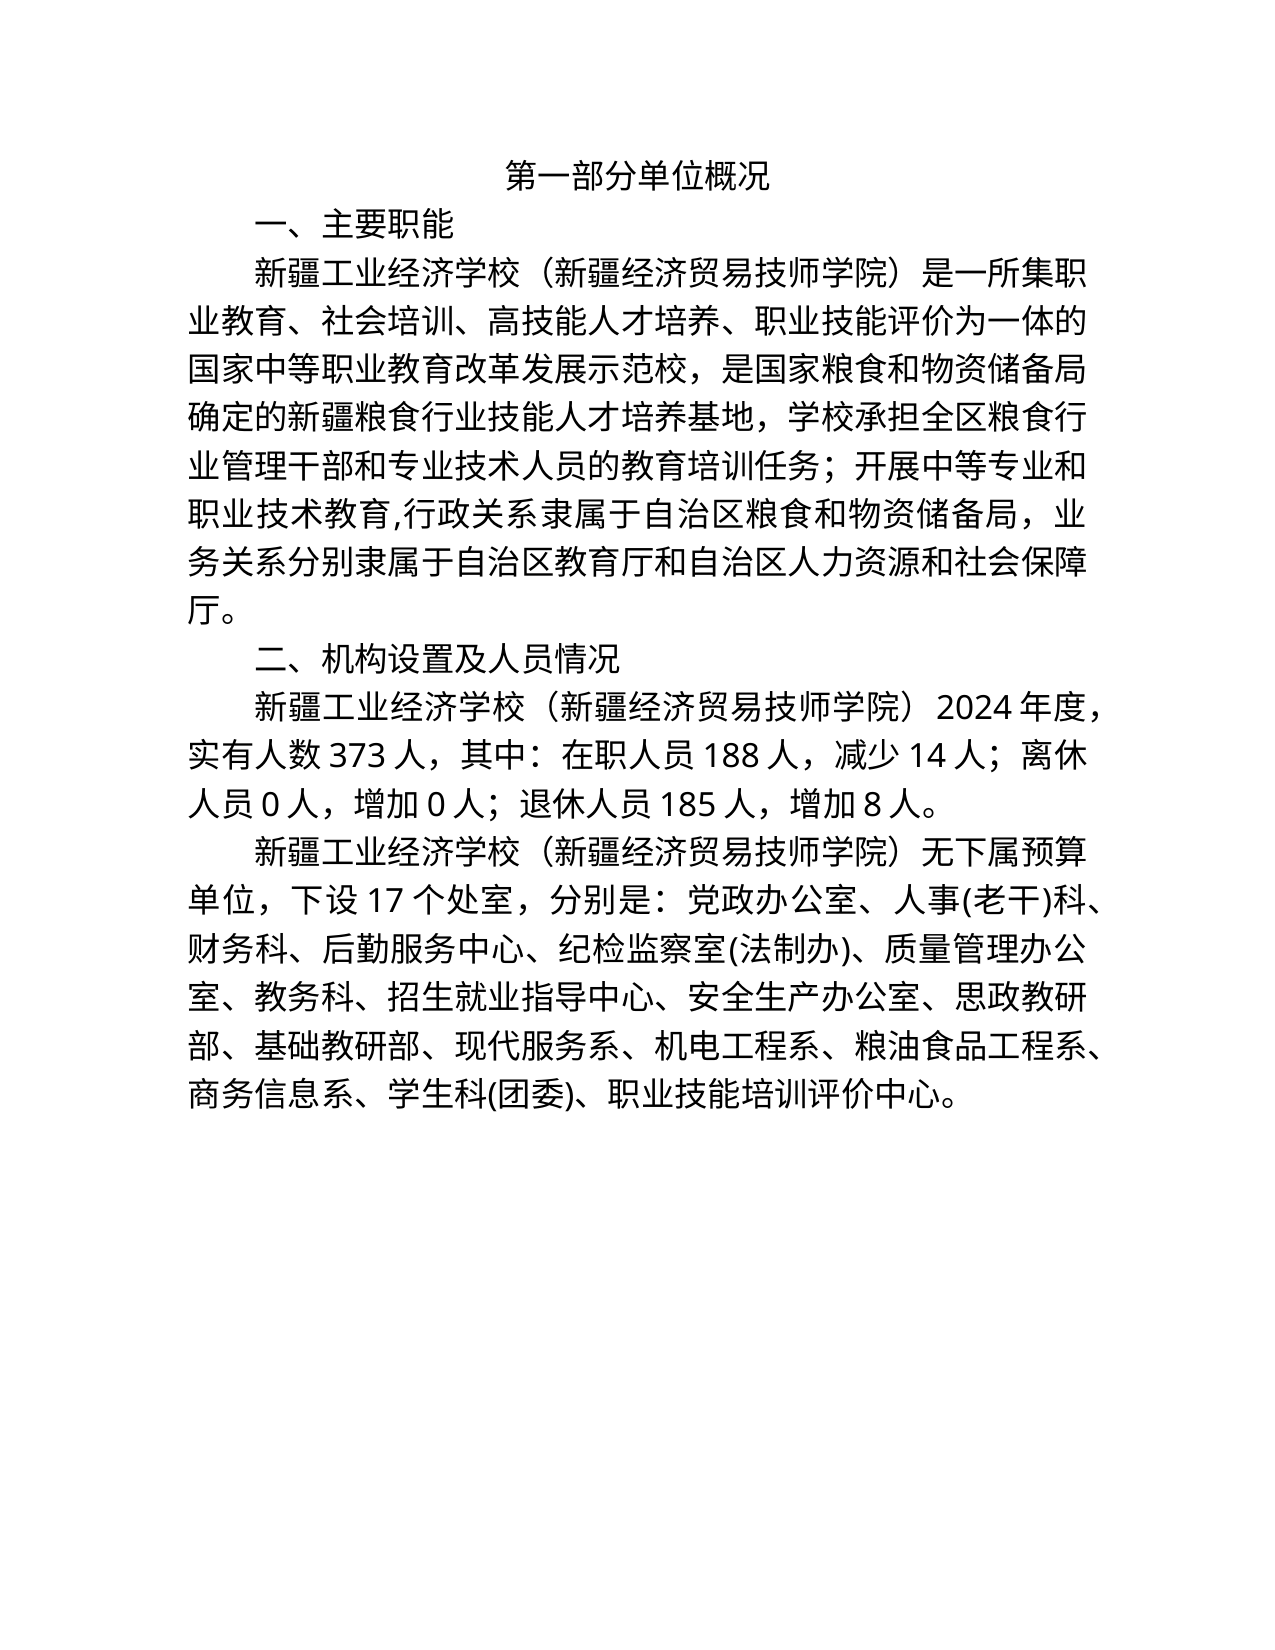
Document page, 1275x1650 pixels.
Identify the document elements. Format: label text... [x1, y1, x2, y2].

text 第一部分单位概况 [187, 150, 1087, 198]
text 新疆工业经济学校（新疆经济贸易技师学院）无下属预算单位，下设17个处室，分别是：党政办公室、人事(老干)科、财务科、后勤服务中心、纪检监察室(法制办)、质量管理办公室、教务科、招生就业指导中心、安全生产办公室、思政教研部、基础教研部、现代服务系、机电工程系、粮油食品工程系、商务信息系、学生科(团委)、职业技能培训评价中心。 [187, 826, 1087, 1116]
text 一、主要职能 [187, 198, 1087, 246]
text 新疆工业经济学校（新疆经济贸易技师学院）是一所集职业教育、社会培训、高技能人才培养、职业技能评价为一体的国家中等职业教育改革发展示范校，是国家粮食和物资储备局确定的新疆粮食行业技能人才培养基地，学校承担全区粮食行业管理干部和专业技术人员的教育培训任务；开展中等专业和职业技术教育,行政关系隶属于自治区粮食和物资储备局，业务关系分别隶属于自治区教育厅和自治区人力资源和社会保障厅。 [187, 246, 1087, 632]
text 二、机构设置及人员情况 [187, 632, 1087, 681]
text 新疆工业经济学校（新疆经济贸易技师学院）2024年度，实有人数373人，其中：在职人员188人，减少14人；离休人员0人，增加0人；退休人员185人，增加8人。 [187, 681, 1087, 826]
